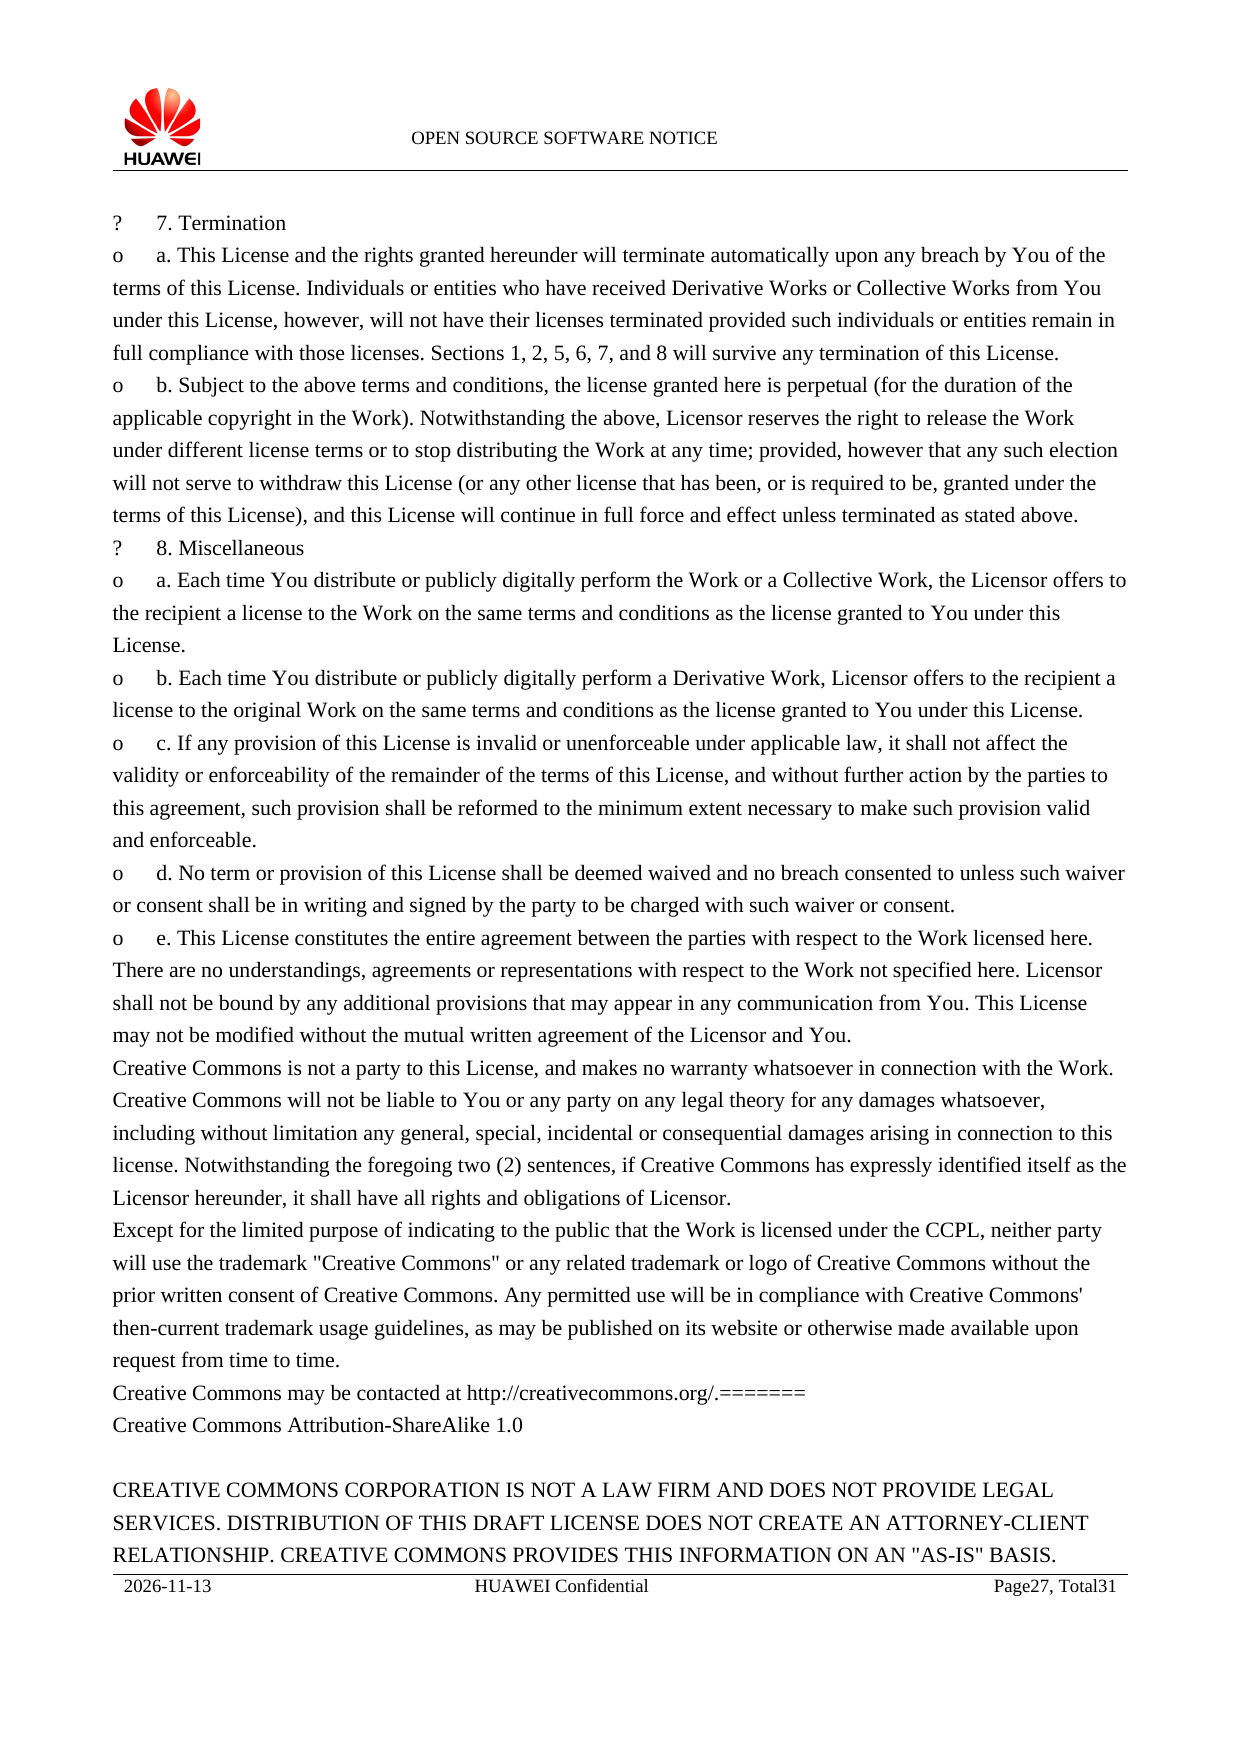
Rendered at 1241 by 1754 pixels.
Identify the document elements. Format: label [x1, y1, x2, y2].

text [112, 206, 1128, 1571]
picture [124, 88, 201, 165]
